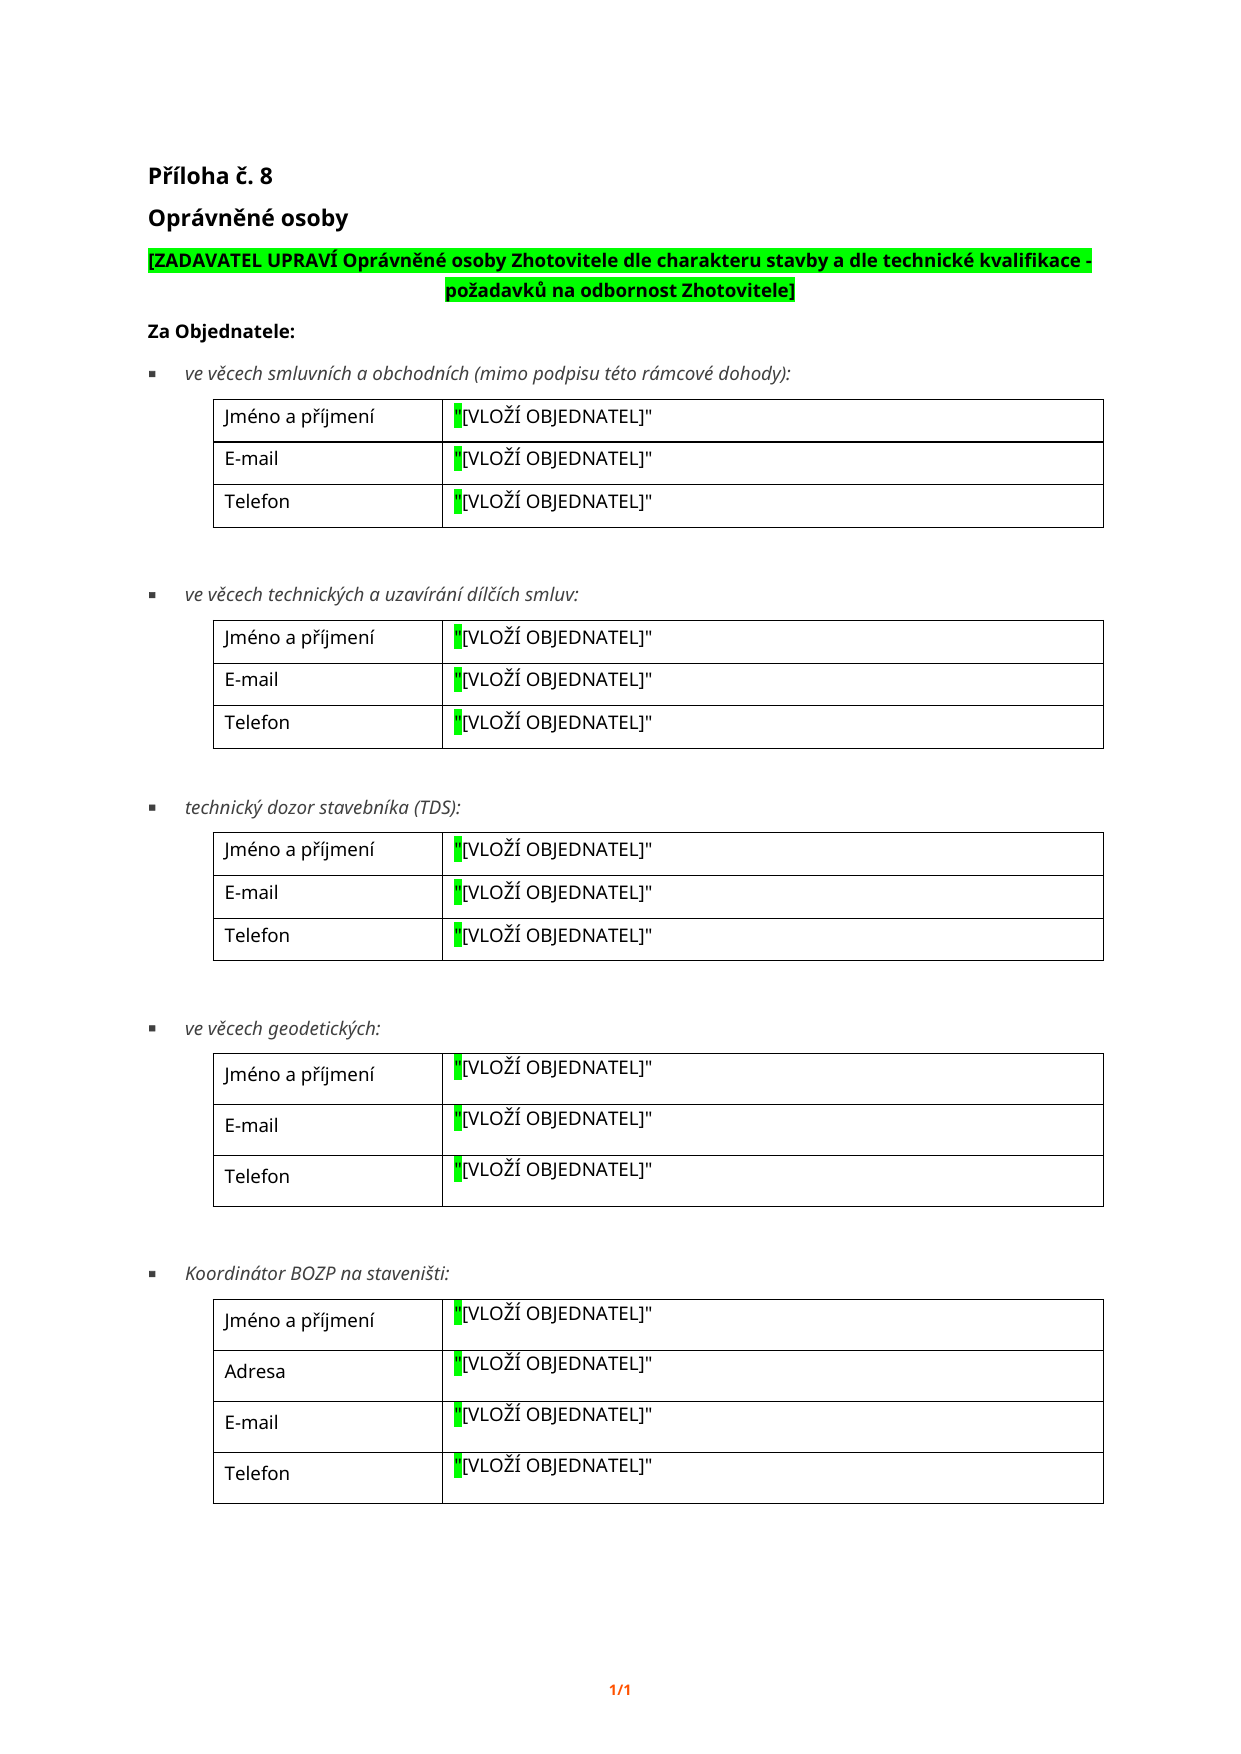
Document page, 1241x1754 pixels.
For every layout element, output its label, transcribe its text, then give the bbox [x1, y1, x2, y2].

text [ZADAVATEL UPRAVÍ Oprávněné osoby Zhotovitele dle charakteru stavby a dle technické kvalifikace - požadavků na odbornost Zhotovitele] [148, 244, 1093, 303]
table_cell [443, 919, 1103, 960]
table_cell [443, 876, 1103, 918]
table_cell [443, 1351, 1103, 1401]
subtitle ve věcech geodetických: [148, 1011, 1093, 1041]
table_cell Telefon [214, 1156, 442, 1206]
table_cell [443, 443, 1103, 484]
table_cell [443, 485, 1103, 527]
table_cell [443, 664, 1103, 705]
table_header Jméno a příjmení [214, 1054, 442, 1104]
table_header Jméno a příjmení [214, 833, 442, 875]
subtitle technický dozor stavebníka (TDS): [148, 791, 1093, 820]
table_cell Telefon [214, 485, 442, 527]
text Oprávněné osoby [148, 203, 1093, 232]
table_header Jméno a příjmení [214, 621, 442, 662]
table_cell E-mail [214, 443, 442, 484]
table_cell Telefon [214, 706, 442, 748]
subtitle ve věcech smluvních a obchodních (mimo podpisu této rámcové dohody): [148, 357, 1093, 386]
table_cell E-mail [214, 876, 442, 918]
table_cell Telefon [214, 919, 442, 960]
table_cell [443, 1453, 1103, 1502]
table_header Jméno a příjmení [214, 1300, 442, 1350]
table_header [443, 1300, 1103, 1350]
table_cell Telefon [214, 1453, 442, 1502]
table_cell E-mail [214, 1402, 442, 1452]
table_header [443, 833, 1103, 875]
text Za Objednatele: [148, 315, 1093, 344]
table_header [443, 621, 1103, 662]
table_cell E-mail [214, 1105, 442, 1155]
subtitle ve věcech technických a uzavírání dílčích smluv: [148, 578, 1093, 607]
table_cell [443, 1156, 1103, 1206]
table_cell [443, 1402, 1103, 1452]
table_cell E-mail [214, 664, 442, 705]
table_cell [443, 706, 1103, 748]
table_header [443, 1054, 1103, 1104]
table_header [443, 400, 1103, 441]
table_header Jméno a příjmení [214, 400, 442, 441]
table_cell [443, 1105, 1103, 1155]
subtitle Koordinátor BOZP na staveništi: [148, 1257, 1093, 1286]
text Příloha č. 8 [148, 161, 1093, 190]
table_cell Adresa [214, 1351, 442, 1401]
